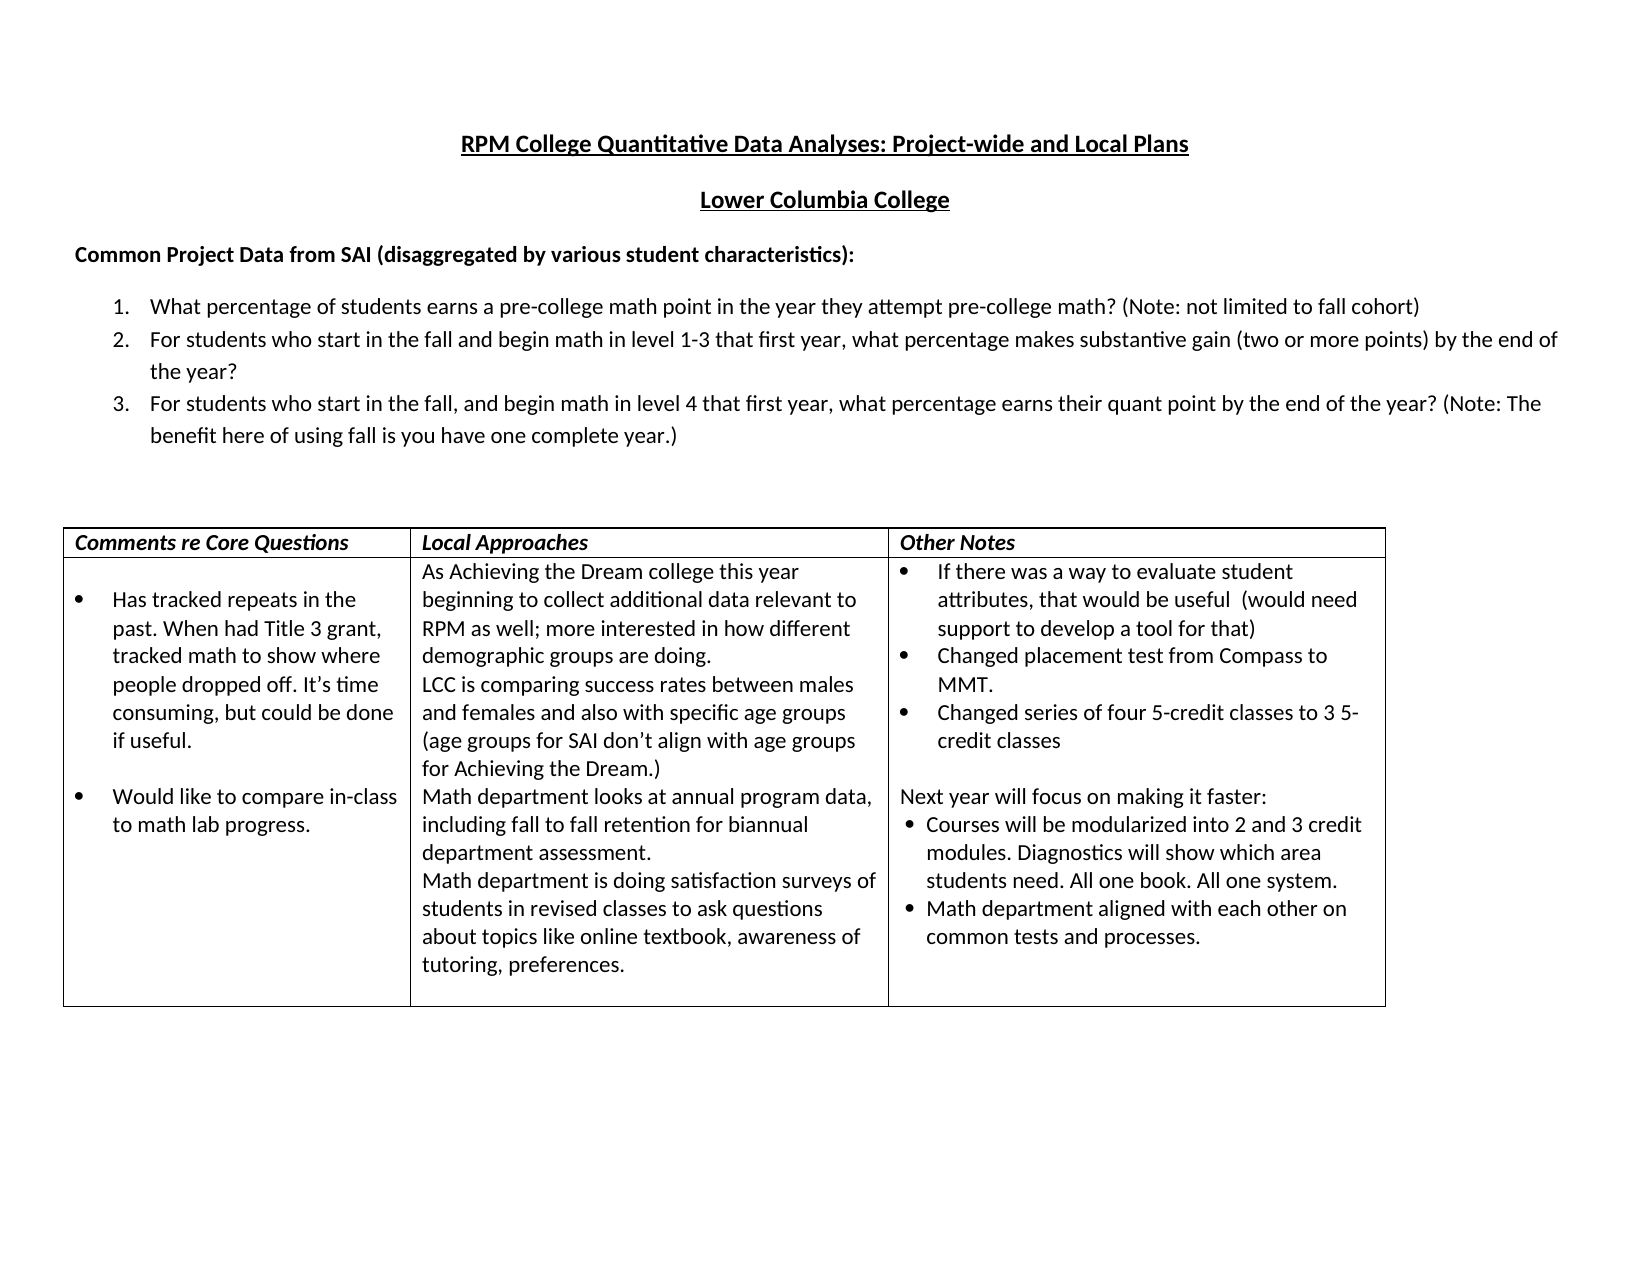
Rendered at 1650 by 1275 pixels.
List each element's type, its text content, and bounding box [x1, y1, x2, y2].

text Lower Columbia College [75, 184, 1575, 214]
table_cell As Achieving the Dream college this year beginning to collect additional data relevant to RPM as well; more interested in how different demographic groups are doing. LCC is comparing success rates between males and females and also with specific age groups (age groups for SAI don’t align with age groups for Achieving the Dream.) Math department looks at annual program data, including fall to fall retention for biannual department assessment. Math department is doing satisfaction surveys of students in revised classes to ask questions about topics like online textbook, awareness of tutoring, preferences. [411, 558, 888, 1006]
table_cell If there was a way to evaluate student attributes, that would be useful (would need support to develop a tool for that) Changed placement test from Compass to MMT. Changed series of four 5-credit classes to 3 5-credit classes Next year will focus on making it faster: Courses will be modularized into 2 and 3 credit modules. Diagnostics will show which area students need. All one book. All one system. Math department aligned with each other on common tests and processes. [889, 558, 1385, 1006]
table_header Local Approaches [411, 529, 888, 557]
table_header Other Notes [889, 529, 1385, 557]
list For students who start in the fall and begin math in level 1-3 that first year, what percentage makes substantive gain (two or more points) by the end of the year? [112, 325, 1575, 385]
list What percentage of students earns a pre-college math point in the year they attempt pre-college math? (Note: not limited to fall cohort) [112, 293, 1575, 321]
table_header Comments re Core Questions [64, 529, 410, 557]
text RPM College Quantitative Data Analyses: Project-wide and Local Plans [75, 128, 1575, 158]
table_cell Has tracked repeats in the past. When had Title 3 grant, tracked math to show where people dropped off. It’s time consuming, but could be done if useful. Would like to compare in-class to math lab progress. [64, 558, 410, 1006]
text Common Project Data from SAI (disaggregated by various student characteristics): [75, 240, 1575, 268]
list For students who start in the fall, and begin math in level 4 that first year, what percentage earns their quant point by the end of the year? (Note: The benefit here of using fall is you have one complete year.) [112, 389, 1575, 449]
